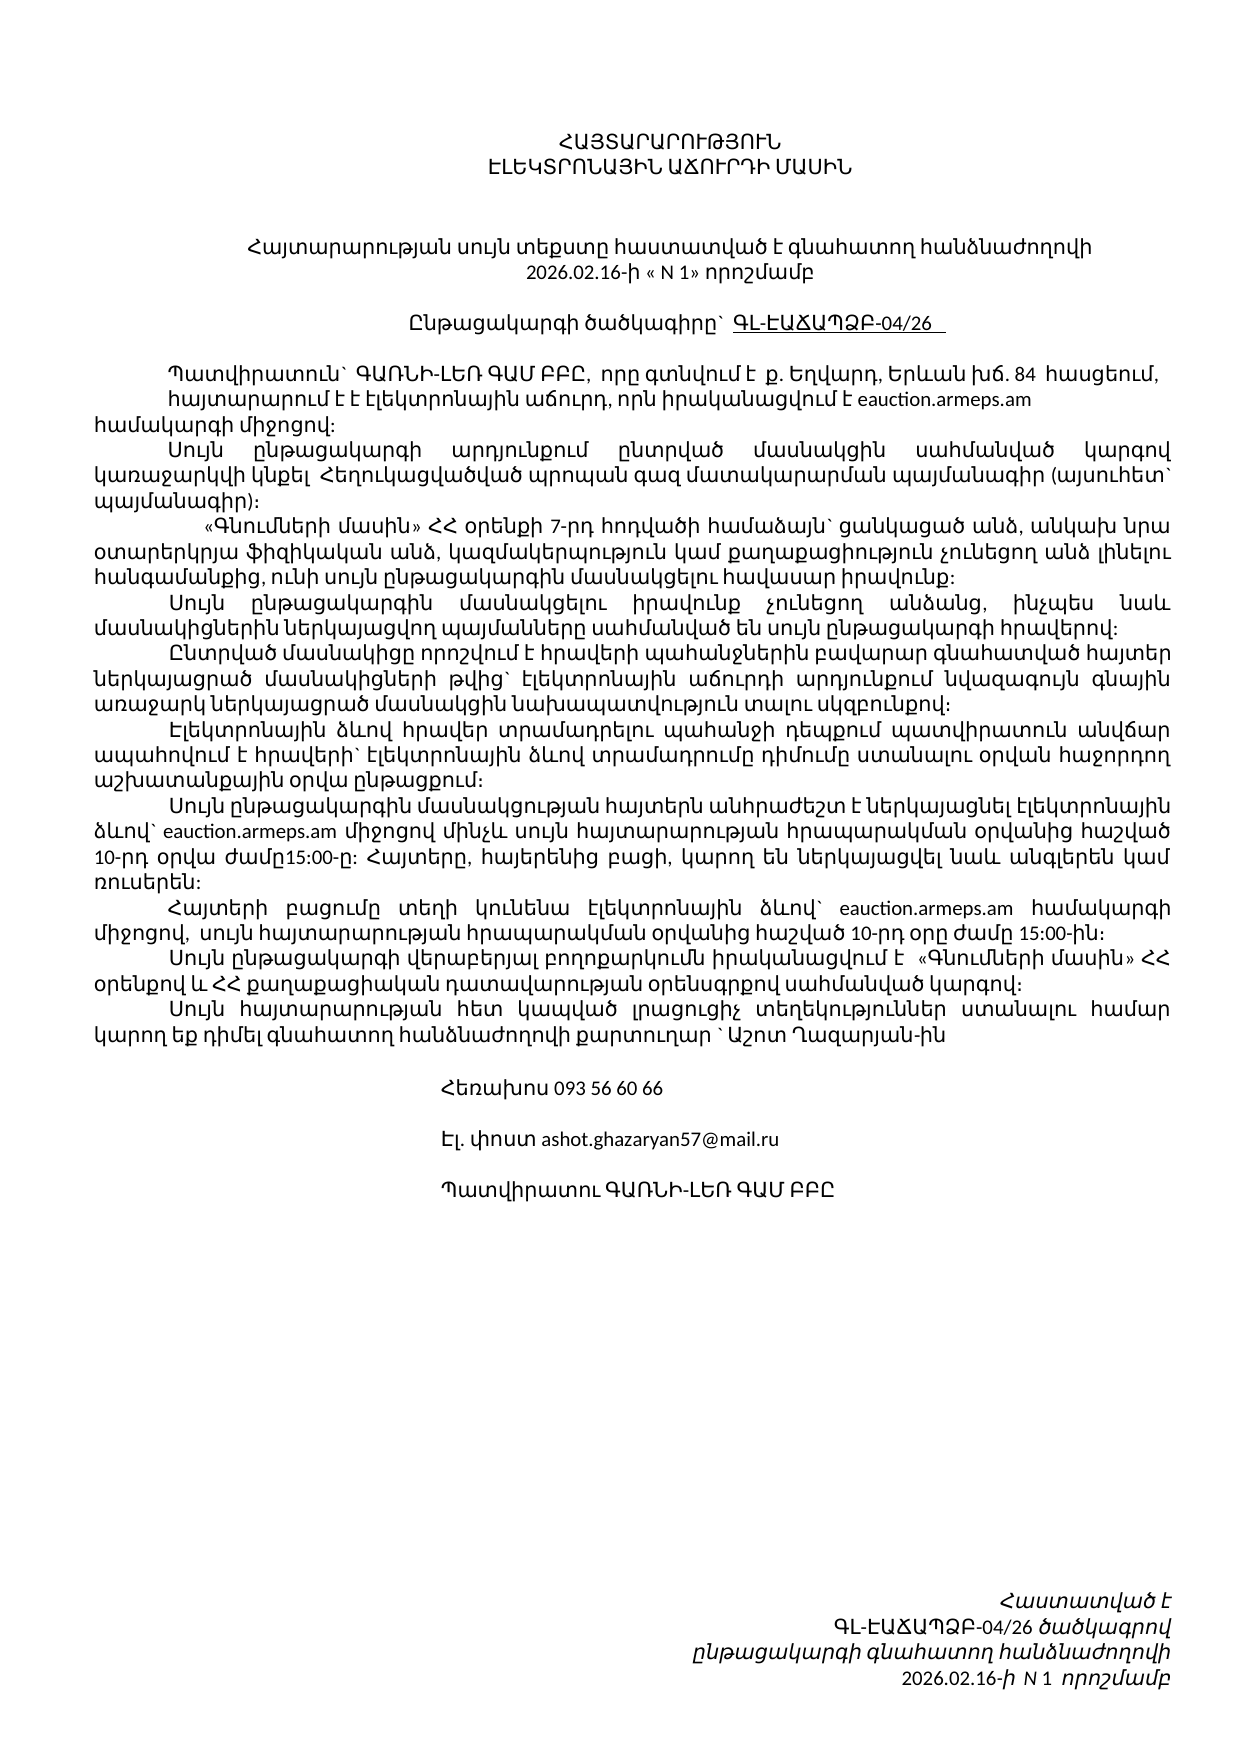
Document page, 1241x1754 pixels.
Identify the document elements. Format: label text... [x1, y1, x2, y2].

text Հայտերի բացումը տեղի կունենա էլեկտրոնային ձևով` eauction.armeps.am համակարգի միջոցով, սույն հայտարարության հրապարակման օրվանից հաշված 10-րդ օրը ժամը 15:00-ին։ [94, 895, 1171, 946]
text ՀԱՅՏԱՐԱՐՈՒԹՅՈՒՆ [94, 129, 1171, 154]
text 2026.02.16 -ի « N 1» որոշմամբ [94, 259, 1171, 285]
text Էլ. փոստ ashot.ghazaryan57@mail.ru [94, 1126, 1171, 1152]
text Հաստատված է [94, 1589, 1171, 1614]
text Հեռախոս 093 56 60 66 [94, 1076, 1171, 1101]
text Հայտարարության սույն տեքստը հաստատված է գնահատող հանձնաժողովի [94, 234, 1171, 259]
text Սույն հայտարարության հետ կապված լրացուցիչ տեղեկություններ ստանալու համար կարող եք դիմել գնահատող հանձնաժողովի քարտուղար ` Աշոտ Ղազարյան-ին [94, 996, 1171, 1047]
text Սույն ընթացակարգին մասնակցելու իրավունք չունեցող անձանց, ինչպես նաև մասնակիցներին ներկայացվող պայմանները սահմանված են սույն ընթացակարգի հրավերով: [94, 590, 1171, 641]
text Ընտրված մասնակիցը որոշվում է հրավերի պահանջներին բավարար գնահատված հայտեր ներկայացրած մասնակիցների թվից` էլեկտրոնային աճուրդի արդյունքում նվազագույն գնային առաջարկ ներկայացրած մասնակցին նախապատվություն տալու սկզբունքով։ [94, 641, 1171, 717]
text ընթացակարգի գնահատող հանձնաժողովի [94, 1639, 1171, 1665]
text Սույն ընթացակարգի վերաբերյալ բողոքարկումն իրականացվում է «Գնումների մասին» ՀՀ օրենքով և ՀՀ քաղաքացիական դատավարության օրենսգրքով սահմանված կարգով։ [94, 946, 1171, 996]
text հայտարարում է է էլեկտրոնային աճուրդ, որն իրականացվում է eauction.armeps.am համակարգի միջոցով: [94, 386, 1171, 437]
text Սույն ընթացակարգի արդյունքում ընտրված մասնակցին սահմանված կարգով կառաջարկվի կնքել Հեղուկացվածված պրոպան գազ մատակարարման պայմանագիր (այսուհետ` պայմանագիր)։ [94, 437, 1171, 513]
text Պատվիրատու ԳԱՌՆԻ-ԼԵՌ ԳԱՄ ԲԲԸ [94, 1177, 1171, 1203]
text «Գնումների մասին» ՀՀ օրենքի 7-րդ հոդվածի համաձայն` ցանկացած անձ, անկախ նրա օտարերկրյա ֆիզիկական անձ, կազմակերպություն կամ քաղաքացիություն չունեցող անձ լինելու հանգամանքից, ունի սույն ընթացակարգին մասնակցելու հավասար իրավունք: [94, 513, 1171, 590]
text Պատվիրատուն` ԳԱՌՆԻ-ԼԵՌ ԳԱՄ ԲԲԸ, որը գտնվում է ք. Եղվարդ, Երևան խճ. 84 հասցեում, [94, 361, 1171, 386]
text ԷԼԵԿՏՐՈՆԱՅԻՆ ԱՃՈՒՐԴԻ ՄԱՍԻՆ [94, 154, 1171, 180]
text ԳԼ-ԷԱՃԱՊՁԲ-04/26 ծածկագրով [94, 1614, 1171, 1639]
text Սույն ընթացակարգին մասնակցության հայտերն անհրաժեշտ է ներկայացնել էլեկտրոնային ձևով` eauction.armeps.am միջոցով մինչև սույն հայտարարության հրապարակման օրվանից հաշված 10-րդ օրվա ժամը15:00-ը: Հայտերը, հայերենից բացի, կարող են ներկայացվել նաև անգլերեն կամ ռուսերեն: [94, 793, 1171, 895]
text Ընթացակարգի ծածկագիրը` ԳԼ-ԷԱՃԱՊՁԲ-04/26 [94, 310, 1171, 336]
text Էլեկտրոնային ձևով հրավեր տրամադրելու պահանջի դեպքում պատվիրատուն անվճար ապահովում է հրավերի` էլեկտրոնային ձևով տրամադրումը դիմումը ստանալու օրվան հաջորդող աշխատանքային օրվա ընթացքում։ [94, 717, 1171, 793]
text 2026.02.16 -ի N 1 որոշմամբ [94, 1665, 1171, 1690]
